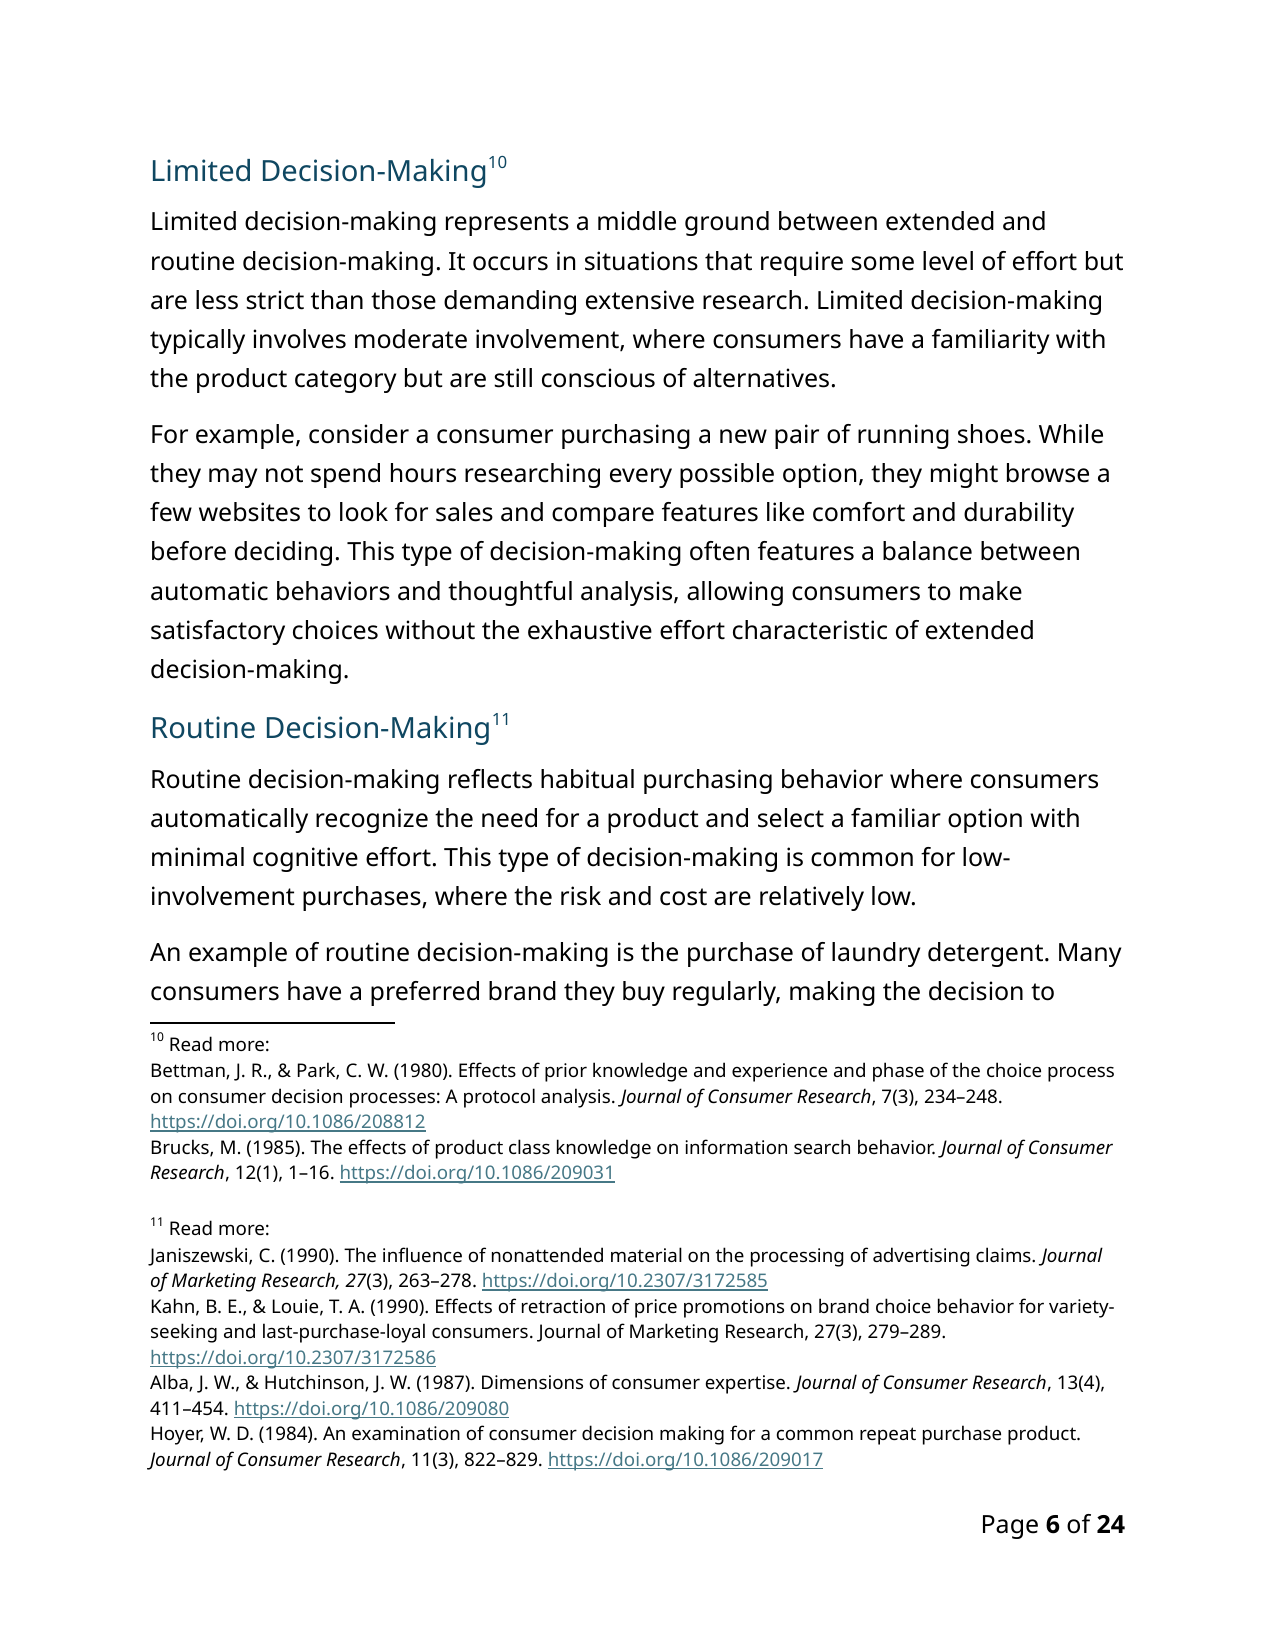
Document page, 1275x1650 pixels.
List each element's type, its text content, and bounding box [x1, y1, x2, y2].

subtitle Limited Decision-Making [150, 150, 1125, 190]
subtitle Routine Decision-Making [150, 707, 1125, 747]
text Routine decision-making reflects habitual purchasing behavior where consumers automatically recognize the need for a product and select a familiar option with minimal cognitive effort. This type of decision-making is common for low-involvement purchases, where the risk and cost are relatively low. [150, 761, 1125, 913]
text For example, consider a consumer purchasing a new pair of running shoes. While they may not spend hours researching every possible option, they might browse a few websites to look for sales and compare features like comfort and durability before deciding. This type of decision-making often features a balance between automatic behaviors and thoughtful analysis, allowing consumers to make satisfactory choices without the exhaustive effort characteristic of extended decision-making. [150, 416, 1125, 686]
text Limited decision-making represents a middle ground between extended and routine decision-making. It occurs in situations that require some level of effort but are less strict than those demanding extensive research. Limited decision-making typically involves moderate involvement, where consumers have a familiarity with the product category but are still conscious of alternatives. [150, 204, 1125, 395]
text An example of routine decision-making is the purchase of laundry detergent. Many consumers have a preferred brand they buy regularly, making the decision to purchase almost automatic. They might not consider alternatives or engage in any significant comparison shopping. Instead, they simply add their usual choice to their shopping cart or pick it up off the shelf without much thought. Habits drive this decision-making process, resulting in quick and efficient purchasing decisions. [150, 934, 1125, 1008]
